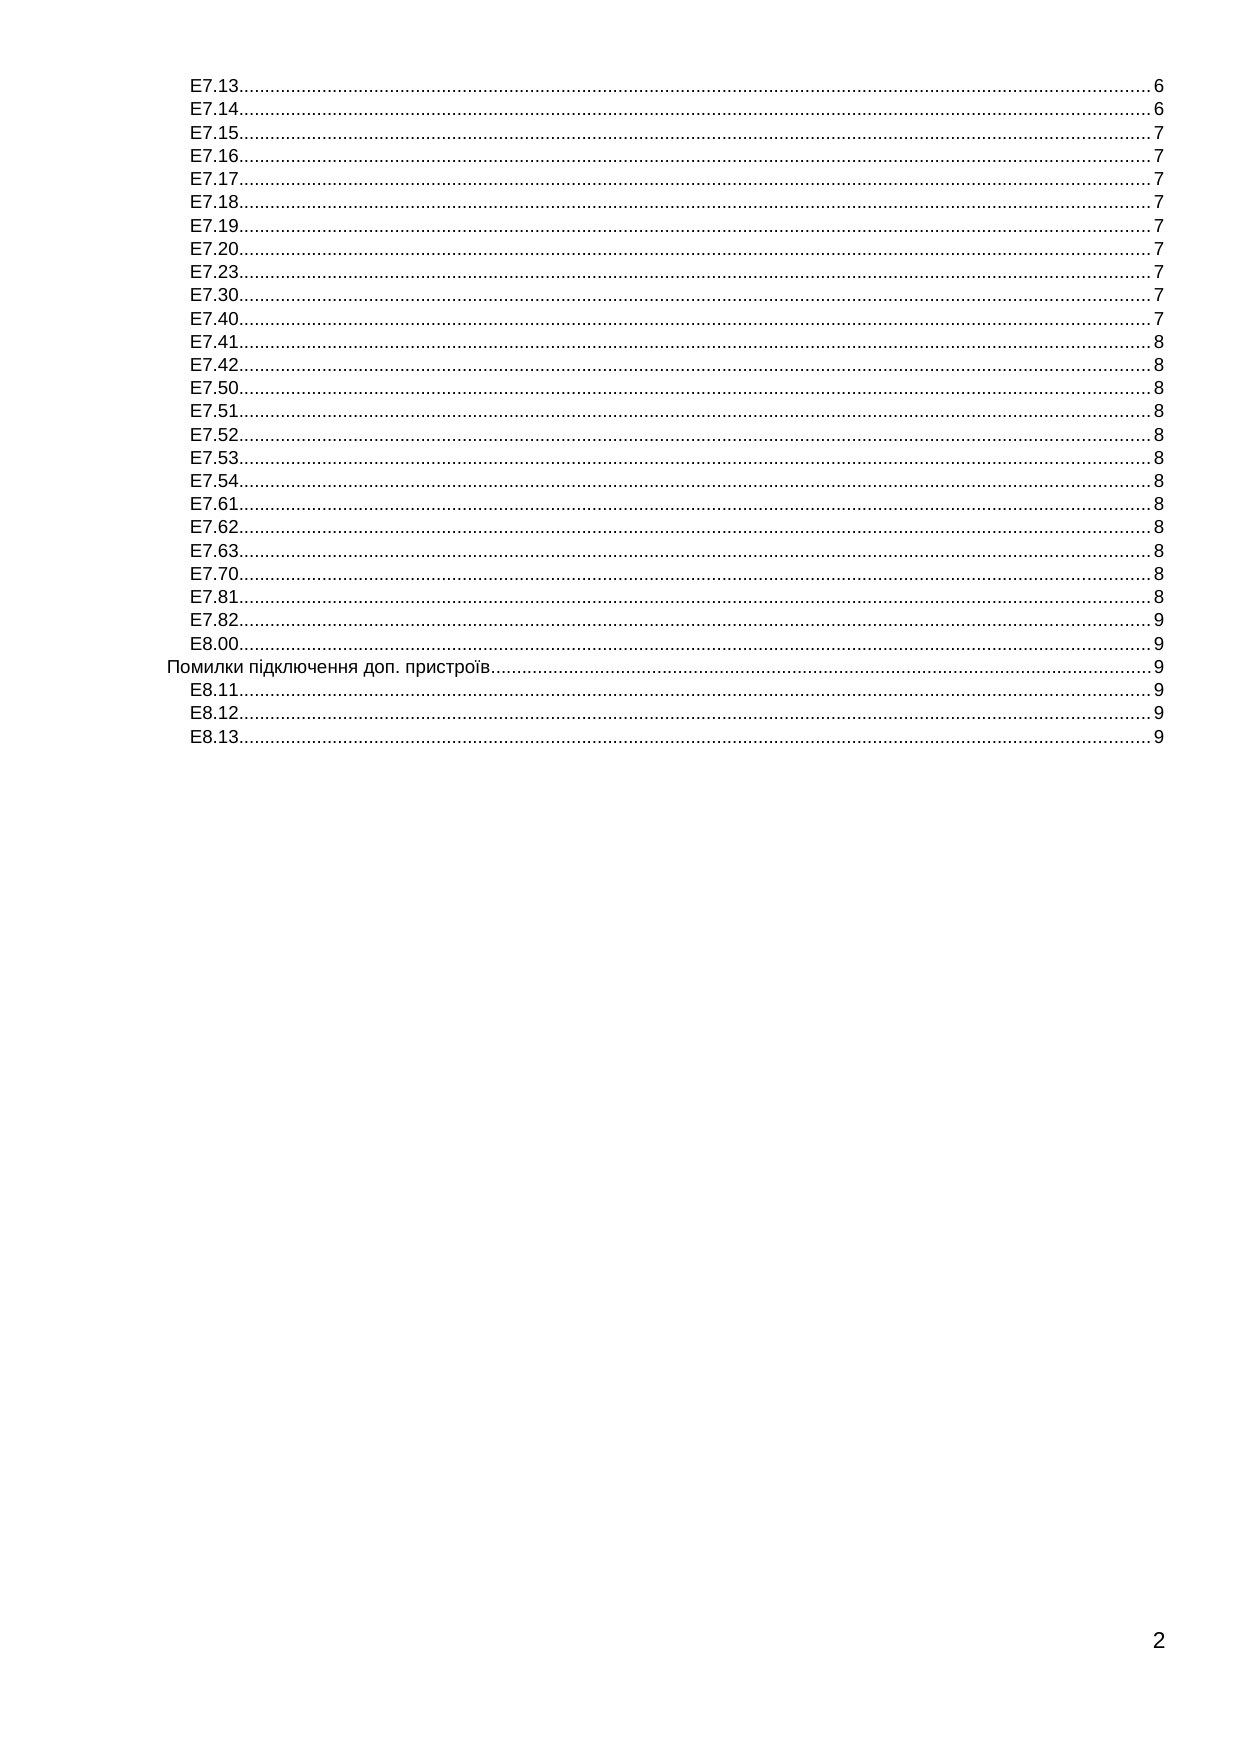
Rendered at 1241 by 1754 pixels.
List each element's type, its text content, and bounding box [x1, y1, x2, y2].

text E7.81 8 [189, 586, 1165, 608]
text E7.14 6 [189, 98, 1165, 120]
text E7.70 8 [189, 563, 1165, 584]
text E7.61 8 [189, 493, 1165, 515]
text E7.19 7 [189, 214, 1165, 236]
text E8.00 9 [189, 632, 1165, 654]
text Помилки підключення доп. пристроїв 9 [167, 656, 1165, 677]
text E7.13 6 [189, 75, 1165, 97]
text E8.13 9 [189, 725, 1165, 747]
text E7.50 8 [189, 377, 1165, 398]
text E7.20 7 [189, 238, 1165, 259]
text E7.52 8 [189, 423, 1165, 445]
text E7.30 7 [189, 284, 1165, 306]
text E7.53 8 [189, 447, 1165, 468]
text E7.17 7 [189, 168, 1165, 189]
text E8.12 9 [189, 702, 1165, 724]
text E7.15 7 [189, 121, 1165, 143]
text E7.41 8 [189, 331, 1165, 352]
text E7.40 7 [189, 307, 1165, 329]
text E7.63 8 [189, 539, 1165, 561]
text E7.82 9 [189, 609, 1165, 631]
text E7.18 7 [189, 191, 1165, 213]
text E8.11 9 [189, 679, 1165, 701]
text E7.23 7 [189, 261, 1165, 282]
text E7.62 8 [189, 516, 1165, 538]
text E7.16 7 [189, 145, 1165, 166]
text E7.42 8 [189, 354, 1165, 375]
text E7.51 8 [189, 400, 1165, 422]
text E7.54 8 [189, 470, 1165, 491]
